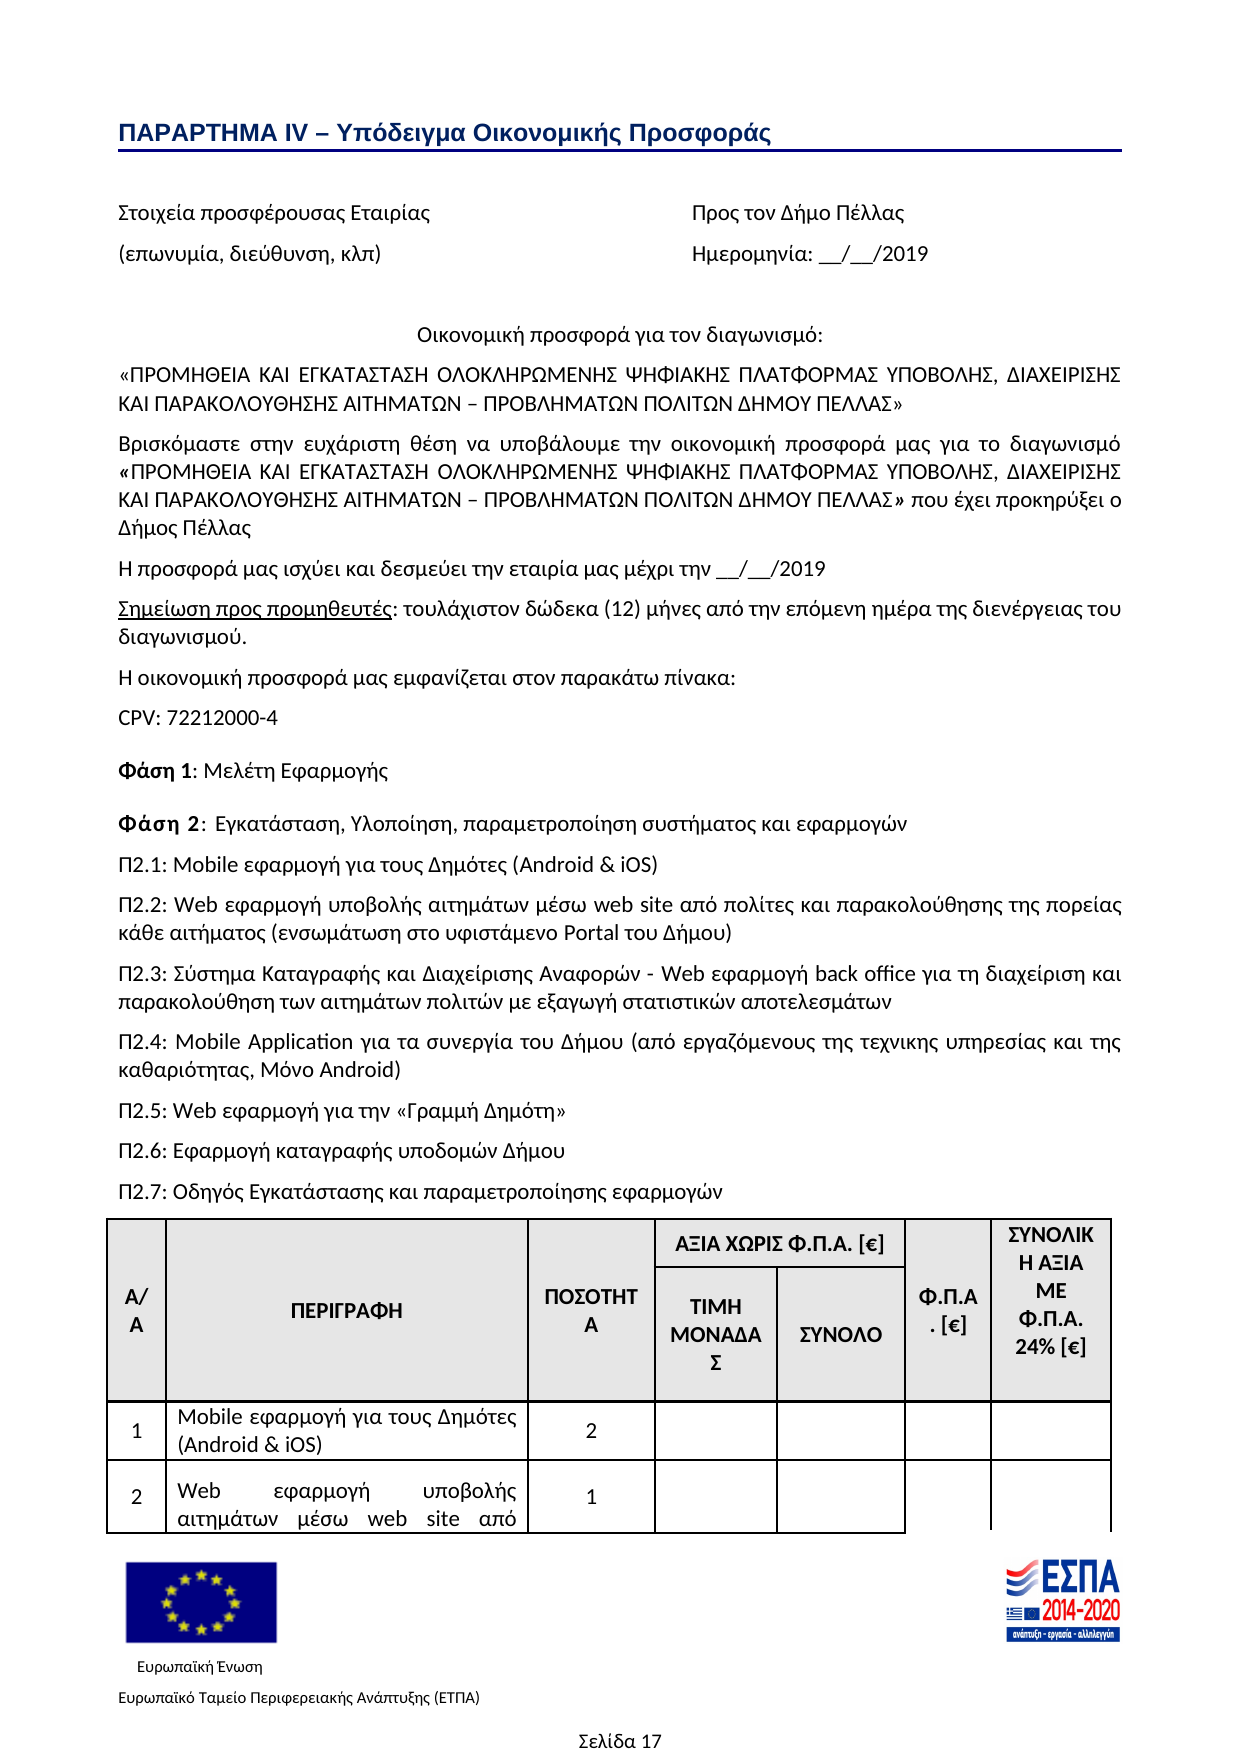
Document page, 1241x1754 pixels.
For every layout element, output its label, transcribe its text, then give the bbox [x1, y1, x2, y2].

text Η προσφορά μας ισχύει και δεσμεύει την εταιρία μας μέχρι την __/__/2019 [118, 554, 1122, 582]
table_cell [656, 1461, 776, 1532]
table_header ΑΞΙΑ ΧΩΡΙΣ Φ.Π.Α. [€] [656, 1220, 904, 1266]
text Π2.5: Web εφαρμογή για την «Γραμμή Δημότη» [118, 1096, 1122, 1124]
table_header Φ.Π.Α. [€] [906, 1220, 990, 1400]
table_header ΣΥΝΟΛΙΚΗ ΑΞΙΑ ΜΕ Φ.Π.Α. 24% [€] [992, 1220, 1110, 1400]
subtitle ΠΑΡΑΡΤΗΜΑ ΙV – Υπόδειγμα Οικονομικής Προσφοράς [118, 118, 1122, 149]
table_cell 2 [108, 1461, 165, 1532]
table_cell 1 [529, 1461, 654, 1532]
text Σημείωση προς προμηθευτές: τουλάχιστον δώδεκα (12) μήνες από την επόμενη ημέρα της διενέργειας του διαγωνισμού. [118, 594, 1122, 650]
table_header Προς τον Δήμο Πέλλας Ημερομηνία: __/__/2019 [681, 199, 1074, 279]
table_cell ΤΙΜΗ ΜΟΝΑΔΑΣ [656, 1268, 776, 1400]
table_header ΠΕΡΙΓΡΑΦΗ [167, 1220, 527, 1400]
text Π2.3: Σύστημα Καταγραφής και Διαχείρισης Αναφορών - Web εφαρμογή back office για τη διαχείριση και παρακολούθηση των αιτημάτων πολιτών με εξαγωγή στατιστικών αποτελεσμάτων [118, 959, 1122, 1015]
text Π2.1: Mobile εφαρμογή για τους Δημότες (Android & iOS) [118, 850, 1122, 878]
text Οικονομική προσφορά για τον διαγωνισμό: [118, 320, 1122, 348]
table_cell [992, 1403, 1110, 1458]
text «ΠΡΟΜΗΘΕΙΑ ΚΑΙ ΕΓΚΑΤΑΣΤΑΣΗ ΟΛΟΚΛΗΡΩΜΕΝΗΣ ΨΗΦΙΑΚΗΣ ΠΛΑΤΦΟΡΜΑΣ ΥΠΟΒΟΛΗΣ, ΔΙΑΧΕΙΡΙΣΗΣ ΚΑΙ ΠΑΡΑΚΟΛΟΥΘΗΣΗΣ ΑΙΤΗΜΑΤΩΝ – ΠΡΟΒΛΗΜΑΤΩΝ ΠΟΛΙΤΩΝ ΔΗΜΟΥ ΠΕΛΛΑΣ» [118, 361, 1122, 417]
table_cell [778, 1461, 904, 1532]
table_header ΠΟΣΟΤΗΤΑ [529, 1220, 654, 1400]
text Π2.2: Web εφαρμογή υποβολής αιτημάτων μέσω web site από πολίτες και παρακολούθησης της πορείας κάθε αιτήματος (ενσωμάτωση στο υφιστάμενο Portal του Δήμου) [118, 890, 1122, 946]
text Βρισκόμαστε στην ευχάριστη θέση να υποβάλουμε την οικονομική προσφορά μας για το διαγωνισμό «ΠΡΟΜΗΘΕΙΑ ΚΑΙ ΕΓΚΑΤΑΣΤΑΣΗ ΟΛΟΚΛΗΡΩΜΕΝΗΣ ΨΗΦΙΑΚΗΣ ΠΛΑΤΦΟΡΜΑΣ ΥΠΟΒΟΛΗΣ, ΔΙΑΧΕΙΡΙΣΗΣ ΚΑΙ ΠΑΡΑΚΟΛΟΥΘΗΣΗΣ ΑΙΤΗΜΑΤΩΝ – ΠΡΟΒΛΗΜΑΤΩΝ ΠΟΛΙΤΩΝ ΔΗΜΟΥ ΠΕΛΛΑΣ» που έχει προκηρύξει ο Δήμος Πέλλας [118, 429, 1122, 541]
table_cell ΣΥΝΟΛΟ [778, 1268, 904, 1400]
table_cell [906, 1461, 991, 1532]
table_cell Mobile εφαρμογή για τους Δημότες (Android & iOS) [167, 1403, 527, 1458]
table_header Α/Α [108, 1220, 165, 1400]
table_cell Web εφαρμογή υποβολής αιτημάτων μέσω web site από δημότες και παρακολούθησης της πορείας κάθε αιτήματος (ενσωμάτωση στο υφιστάμενο Portal του Δήμου) [167, 1461, 527, 1532]
text Π2.4: Mobile Application για τα συνεργία του Δήμου (από εργαζόμενους της τεχνικης υπηρεσίας και της καθαριότητας, Μόνο Android) [118, 1027, 1122, 1083]
table_cell 1 [108, 1403, 165, 1458]
picture [1003, 1557, 1123, 1644]
text Π2.7: Οδηγός Εγκατάστασης και παραμετροποίησης εφαρμογών [118, 1177, 1122, 1205]
table_cell [656, 1403, 776, 1458]
table_cell [906, 1403, 990, 1458]
text Φάση 2: Εγκατάσταση, Υλοποίηση, παραμετροποίηση συστήματος και εφαρμογών [118, 809, 1122, 837]
table_header Στοιχεία προσφέρουσας Εταιρίας (επωνυμία, διεύθυνση, κλπ) [107, 199, 681, 279]
table_cell 2 [529, 1403, 654, 1458]
text Η οικονομική προσφορά μας εμφανίζεται στον παρακάτω πίνακα: [118, 663, 1122, 691]
text Π2.6: Εφαρμογή καταγραφής υποδομών Δήμου [118, 1137, 1122, 1164]
table_cell [991, 1461, 1110, 1532]
text Φάση 1: Μελέτη Εφαρμογής [118, 756, 1122, 784]
table_cell [778, 1403, 904, 1458]
text CPV: 72212000-4 [118, 703, 1122, 731]
